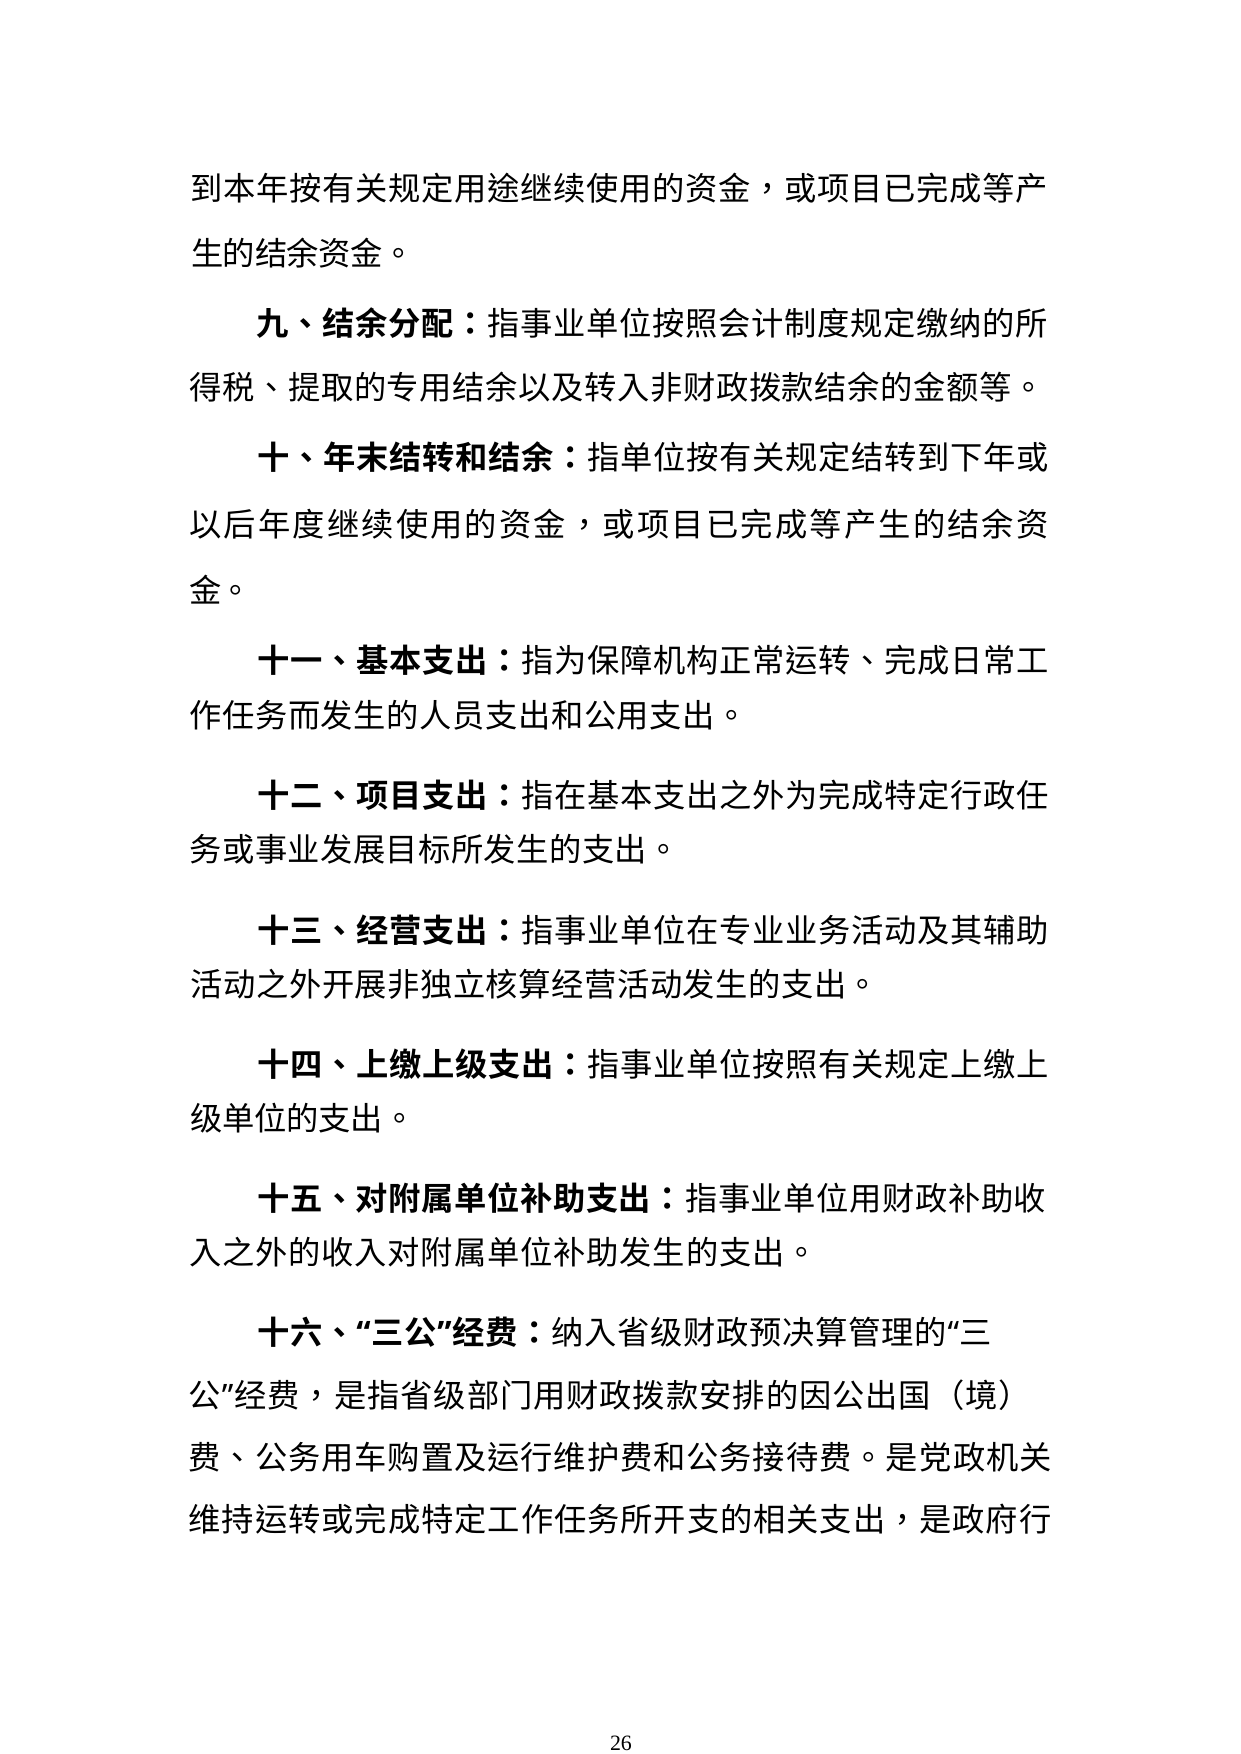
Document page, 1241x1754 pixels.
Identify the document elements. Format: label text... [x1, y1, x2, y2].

text 十一、基本支出：指为保障机构正常运转、完成日常工 作任务而发生的人员支出和公用支出。 [189, 638, 1053, 736]
text 十二、项目支出：指在基本支出之外为完成特定行政任 务或事业发展目标所发生的支出。 [189, 773, 1053, 871]
text 到本年按有关规定用途继续使用的资金，或项目已完成等产 生的结余资金。 [190, 166, 1049, 274]
text 九、结余分配：指事业单位按照会计制度规定缴纳的所 得税、提取的专用结余以及转入非财政拨款结余的金额等。 [189, 301, 1053, 409]
text 十四、上缴上级支出：指事业单位按照有关规定上缴上 级单位的支出。 [190, 1042, 1053, 1139]
text 十五、对附属单位补助支出：指事业单位用财政补助收 入之外的收入对附属单位补助发生的支出。 [189, 1176, 1053, 1274]
text 十、年末结转和结余：指单位按有关规定结转到下年或 以后年度继续使用的资金，或项目已完成等产生的结余资 金。 [189, 435, 1053, 612]
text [188, 1310, 1069, 1541]
text 十三、经营支出：指事业单位在专业业务活动及其辅助 活动之外开展非独立核算经营活动发生的支出。 [191, 907, 1053, 1006]
